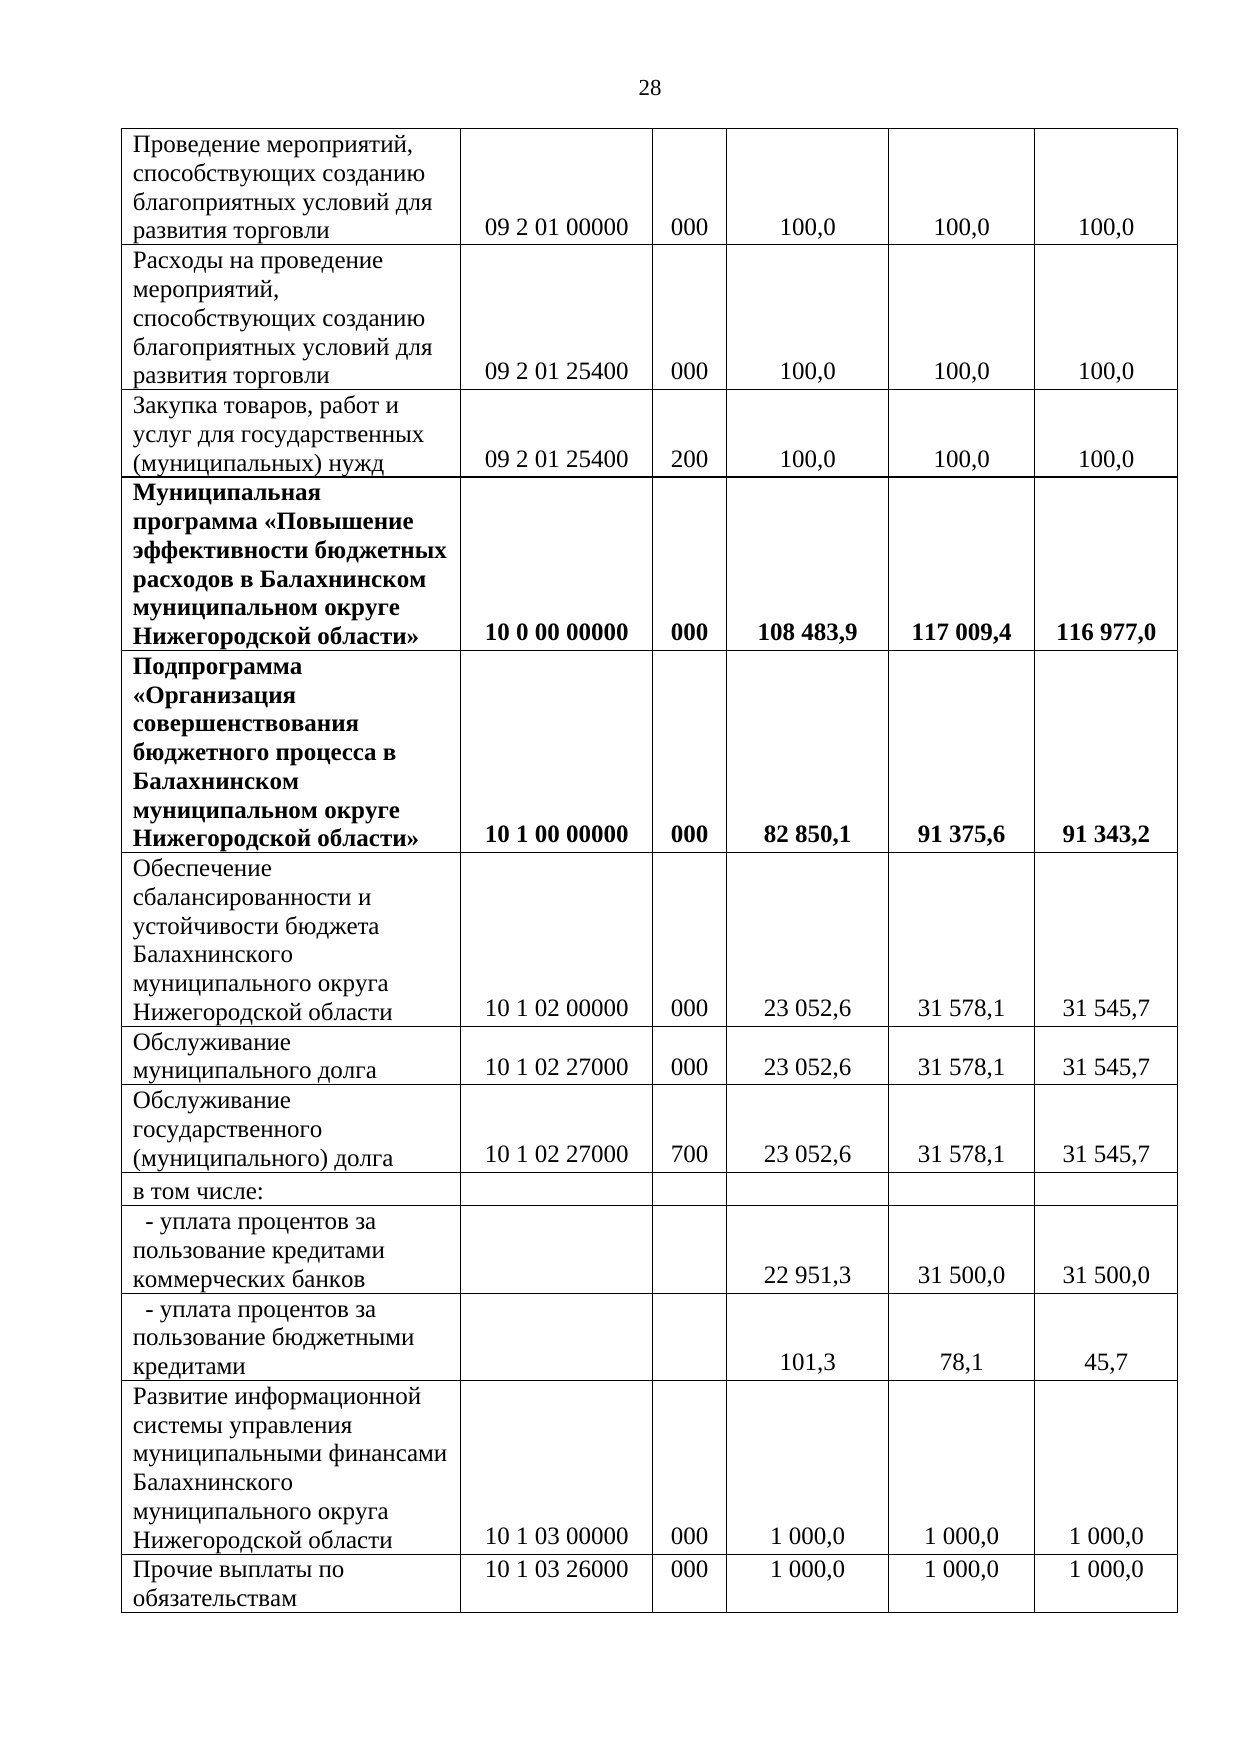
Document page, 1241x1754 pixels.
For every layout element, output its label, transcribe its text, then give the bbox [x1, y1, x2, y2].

table_cell 10 1 00 00000 [461, 651, 652, 852]
table_cell Закупка товаров, работ и услуг для государственных (муниципальных) нужд [122, 390, 460, 476]
table_cell Подпрограмма «Организация совершенствования бюджетного процесса в Балахнинском муниципальном округе Нижегородской области» [122, 651, 460, 852]
table_cell 10 1 03 26000 [461, 1555, 652, 1612]
table_cell 000 [653, 1381, 726, 1553]
table_cell 10 1 02 00000 [461, 853, 652, 1026]
table_cell 31 578,1 [889, 1027, 1034, 1084]
table_cell [461, 1206, 652, 1293]
table_cell Обеспечение сбалансированности и устойчивости бюджета Балахнинского муниципального округа Нижегородской области [122, 853, 460, 1026]
table_cell 31 500,0 [1035, 1206, 1177, 1293]
table_cell Расходы на проведение мероприятий, способствующих созданию благоприятных условий для развития торговли [122, 245, 460, 389]
table_cell 09 2 01 25400 [461, 245, 652, 389]
table_cell 000 [653, 129, 726, 244]
table_cell [1035, 1173, 1177, 1205]
table_cell 100,0 [1035, 390, 1177, 476]
table_cell 100,0 [889, 245, 1034, 389]
table_cell 10 1 03 00000 [461, 1381, 652, 1553]
table_cell 91 343,2 [1035, 651, 1177, 852]
table_cell 700 [653, 1085, 726, 1172]
table_cell 100,0 [727, 129, 888, 244]
table_cell 10 1 02 27000 [461, 1085, 652, 1172]
table_cell 31 500,0 [889, 1206, 1034, 1293]
table_cell Обслуживание муниципального долга [122, 1027, 460, 1084]
table_cell 09 2 01 00000 [461, 129, 652, 244]
table_cell 31 578,1 [889, 1085, 1034, 1172]
table_cell 108 483,9 [727, 478, 888, 650]
table_cell 000 [653, 478, 726, 650]
table_cell 1 000,0 [1035, 1381, 1177, 1553]
table_cell 117 009,4 [889, 478, 1034, 650]
table_cell [461, 1294, 652, 1380]
table_cell 22 951,3 [727, 1206, 888, 1293]
table_cell [889, 1173, 1034, 1205]
table_cell 1 000,0 [727, 1381, 888, 1553]
table_cell 000 [653, 1555, 726, 1612]
table_cell 1 000,0 [1035, 1555, 1177, 1612]
table_cell - уплата процентов за пользование кредитами коммерческих банков [122, 1206, 460, 1293]
table_cell 31 545,7 [1035, 853, 1177, 1026]
table_cell 23 052,6 [727, 853, 888, 1026]
table_cell 000 [653, 651, 726, 852]
table_cell 101,3 [727, 1294, 888, 1380]
table_cell 31 578,1 [889, 853, 1034, 1026]
table_cell [653, 1294, 726, 1380]
table_cell Обслуживание государственного (муниципального) долга [122, 1085, 460, 1172]
table_cell 100,0 [889, 129, 1034, 244]
table_cell 10 1 02 27000 [461, 1027, 652, 1084]
table_cell 100,0 [889, 390, 1034, 476]
table_cell 000 [653, 853, 726, 1026]
table_cell [461, 1173, 652, 1205]
table_cell 100,0 [727, 390, 888, 476]
table_cell Проведение мероприятий, способствующих созданию благоприятных условий для развития торговли [122, 129, 460, 244]
table_cell [653, 1173, 726, 1205]
table_cell 200 [653, 390, 726, 476]
table_cell 91 375,6 [889, 651, 1034, 852]
table_cell 23 052,6 [727, 1027, 888, 1084]
table_cell 82 850,1 [727, 651, 888, 852]
table_cell 31 545,7 [1035, 1085, 1177, 1172]
table_cell [727, 1173, 888, 1205]
table_cell Развитие информационной системы управления муниципальными финансами Балахнинского муниципального округа Нижегородской области [122, 1381, 460, 1553]
table_cell 100,0 [1035, 129, 1177, 244]
table_cell 1 000,0 [889, 1555, 1034, 1612]
table_cell 116 977,0 [1035, 478, 1177, 650]
table_cell 000 [653, 245, 726, 389]
table_cell 1 000,0 [889, 1381, 1034, 1553]
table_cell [122, 1555, 460, 1612]
table_cell 10 0 00 00000 [461, 478, 652, 650]
table_cell 100,0 [727, 245, 888, 389]
table_cell 78,1 [889, 1294, 1034, 1380]
table_cell 23 052,6 [727, 1085, 888, 1172]
table_cell 000 [653, 1027, 726, 1084]
table_cell 45,7 [1035, 1294, 1177, 1380]
table_cell 09 2 01 25400 [461, 390, 652, 476]
table_cell - уплата процентов за пользование бюджетными кредитами [122, 1294, 460, 1380]
table_cell 1 000,0 [727, 1555, 888, 1612]
table_cell в том числе: [122, 1173, 460, 1205]
table_cell Муниципальная программа «Повышение эффективности бюджетных расходов в Балахнинском муниципальном округе Нижегородской области» [122, 478, 460, 650]
table_cell 31 545,7 [1035, 1027, 1177, 1084]
table_cell [653, 1206, 726, 1293]
table_cell 100,0 [1035, 245, 1177, 389]
